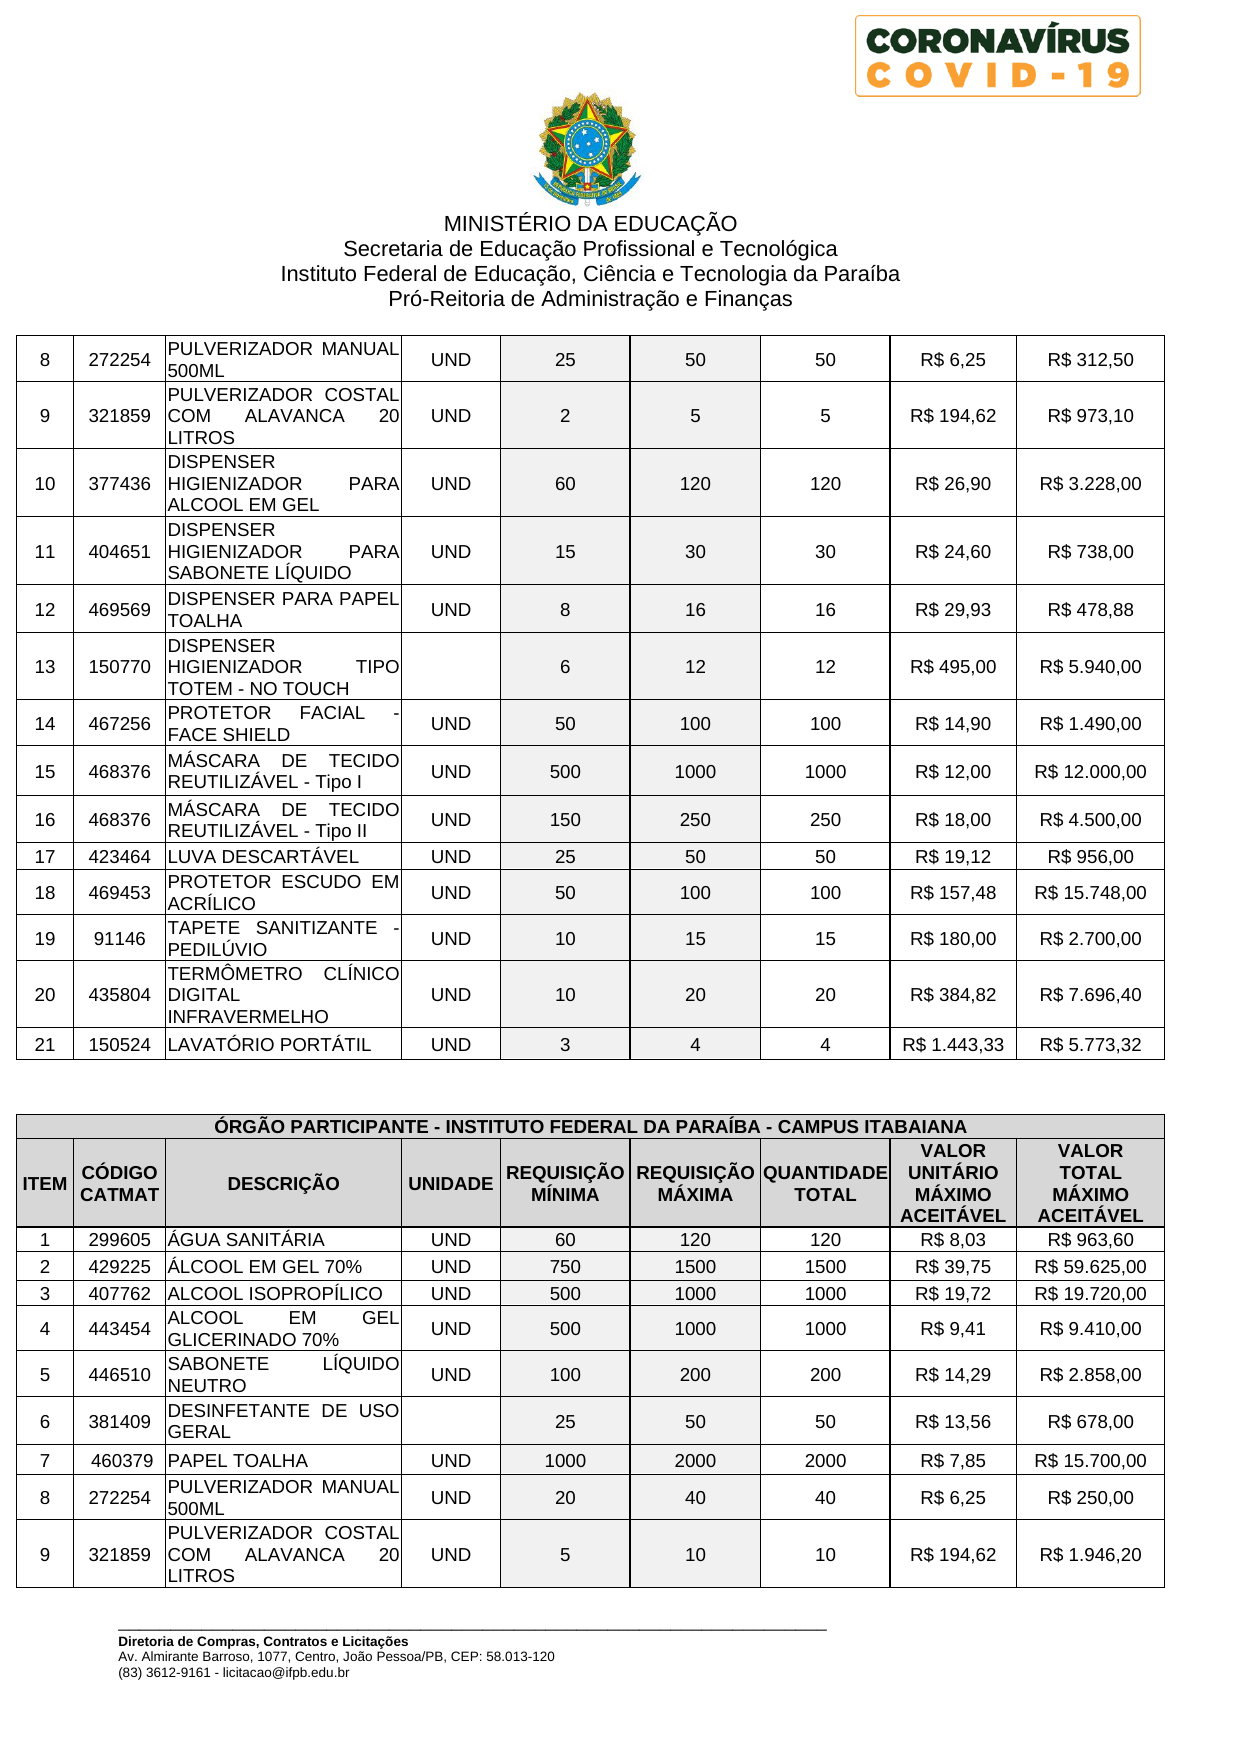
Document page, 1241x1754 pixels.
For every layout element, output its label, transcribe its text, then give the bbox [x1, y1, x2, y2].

table_cell 5 [17, 1351, 73, 1396]
table_cell R$ 19,12 [891, 843, 1016, 868]
table_cell R$ 250,00 [1017, 1475, 1164, 1519]
table_cell 10 [631, 1520, 760, 1587]
table_cell R$ 4.500,00 [1017, 796, 1164, 842]
table_cell UND [402, 1228, 500, 1251]
table_cell UND [402, 961, 500, 1027]
table_cell PROTETOR FACIAL - FACE SHIELD [166, 700, 401, 745]
table_cell MÁSCARA DE TECIDO REUTILIZÁVEL - Tipo I [166, 746, 401, 795]
table_cell R$ 39,75 [891, 1252, 1016, 1280]
table_cell R$ 194,62 [891, 1520, 1016, 1587]
table_cell PULVERIZADOR MANUAL 500ML [166, 1475, 401, 1519]
table_cell 2 [17, 1252, 73, 1280]
table_cell R$ 9,41 [891, 1306, 1016, 1350]
table_cell 4 [631, 1028, 760, 1058]
table_cell UND [402, 746, 500, 795]
table_cell 25 [501, 1397, 629, 1444]
table_cell R$ 5.940,00 [1017, 633, 1164, 699]
table_cell 50 [631, 1397, 760, 1444]
table_cell 120 [761, 449, 889, 516]
table_cell 443454 [74, 1306, 165, 1350]
table_cell R$ 19.720,00 [1017, 1281, 1164, 1304]
table_cell 16 [631, 585, 760, 632]
table_cell 20 [501, 1475, 629, 1519]
table_cell R$ 157,48 [891, 870, 1016, 914]
table_cell 50 [761, 336, 889, 381]
table_cell R$ 194,62 [891, 382, 1016, 448]
table_cell 50 [501, 870, 629, 914]
table_cell 17 [17, 843, 73, 868]
table_cell R$ 15.700,00 [1017, 1445, 1164, 1473]
table_cell R$ 14,90 [891, 700, 1016, 745]
table_cell UND [402, 796, 500, 842]
table_cell R$ 384,82 [891, 961, 1016, 1027]
picture [852, 12, 1143, 99]
table_cell UND [402, 700, 500, 745]
table_cell R$ 29,93 [891, 585, 1016, 632]
table_cell DESCRIÇÃO [166, 1139, 401, 1226]
table_cell 40 [631, 1475, 760, 1519]
table_cell 10 [761, 1520, 889, 1587]
table_cell 404651 [74, 517, 165, 584]
table_cell PAPEL TOALHA [166, 1445, 401, 1473]
table_cell R$ 5.773,32 [1017, 1028, 1164, 1058]
table_cell 7 [17, 1445, 73, 1473]
table_cell 8 [17, 336, 73, 381]
table_cell 14 [17, 700, 73, 745]
table_cell 40 [761, 1475, 889, 1519]
table_cell 5 [631, 382, 760, 448]
table_cell 21 [17, 1028, 73, 1058]
table_cell 299605 [74, 1228, 165, 1251]
table_cell UND [402, 915, 500, 960]
table_cell PROTETOR ESCUDO EM ACRÍLICO [166, 870, 401, 914]
table_cell 1000 [631, 1281, 760, 1304]
table_cell 12 [17, 585, 73, 632]
table_cell 1000 [631, 1306, 760, 1350]
table_cell 91146 [74, 915, 165, 960]
table_cell 200 [631, 1351, 760, 1396]
table_cell R$ 59.625,00 [1017, 1252, 1164, 1280]
table_cell 16 [17, 796, 73, 842]
table_cell 469453 [74, 870, 165, 914]
table_cell 468376 [74, 746, 165, 795]
table_cell 1000 [631, 746, 760, 795]
table_cell 10 [501, 915, 629, 960]
table_cell R$ 2.858,00 [1017, 1351, 1164, 1396]
table_cell 1 [17, 1228, 73, 1251]
table_cell 100 [501, 1351, 629, 1396]
table_cell R$ 12.000,00 [1017, 746, 1164, 795]
table_cell R$ 12,00 [891, 746, 1016, 795]
table_cell UND [402, 1306, 500, 1350]
table_cell R$ 738,00 [1017, 517, 1164, 584]
table_cell ITEM [17, 1139, 73, 1226]
table_cell 10 [501, 961, 629, 1027]
table_cell 321859 [74, 382, 165, 448]
table_cell R$ 7.696,40 [1017, 961, 1164, 1027]
table_cell 13 [17, 633, 73, 699]
table_cell 272254 [74, 1475, 165, 1519]
table_cell 2 [501, 382, 629, 448]
table_cell 200 [761, 1351, 889, 1396]
table_cell 4 [17, 1306, 73, 1350]
table_cell 435804 [74, 961, 165, 1027]
table_cell R$ 678,00 [1017, 1397, 1164, 1444]
table_cell 15 [631, 915, 760, 960]
table_cell 381409 [74, 1397, 165, 1444]
table_cell R$ 1.490,00 [1017, 700, 1164, 745]
table_cell 60 [501, 449, 629, 516]
table_cell 6 [17, 1397, 73, 1444]
table_cell DISPENSER PARA PAPEL TOALHA [166, 585, 401, 632]
table_cell 2000 [631, 1445, 760, 1473]
table_cell 50 [501, 700, 629, 745]
table_cell 250 [631, 796, 760, 842]
table_cell R$ 312,50 [1017, 336, 1164, 381]
table_cell 5 [501, 1520, 629, 1587]
table_cell R$ 2.700,00 [1017, 915, 1164, 960]
table_cell R$ 24,60 [891, 517, 1016, 584]
table_cell UND [402, 449, 500, 516]
table_cell DISPENSER HIGIENIZADOR PARA ALCOOL EM GEL [166, 449, 401, 516]
table_cell LAVATÓRIO PORTÁTIL [166, 1028, 401, 1058]
table_cell 9 [17, 1520, 73, 1587]
table_cell 50 [631, 336, 760, 381]
table_cell 18 [17, 870, 73, 914]
table_cell 16 [761, 585, 889, 632]
table_cell 15 [17, 746, 73, 795]
table_cell UND [402, 336, 500, 381]
table_cell 377436 [74, 449, 165, 516]
table_cell 423464 [74, 843, 165, 868]
table_cell 100 [761, 700, 889, 745]
table_cell PULVERIZADOR MANUAL 500ML [166, 336, 401, 381]
table_cell DESINFETANTE DE USO GERAL [166, 1397, 401, 1444]
table_cell 4 [761, 1028, 889, 1058]
table_cell 321859 [74, 1520, 165, 1587]
table_cell R$ 26,90 [891, 449, 1016, 516]
table_cell R$ 14,29 [891, 1351, 1016, 1396]
table_cell 5 [761, 382, 889, 448]
table_cell 25 [501, 336, 629, 381]
table_cell QUANTIDADE TOTAL [761, 1139, 889, 1226]
table_cell UND [402, 1475, 500, 1519]
table_cell DISPENSER HIGIENIZADOR TIPO TOTEM - NO TOUCH [166, 633, 401, 699]
table_cell 15 [761, 915, 889, 960]
table_cell ALCOOL EM GEL GLICERINADO 70% [166, 1306, 401, 1350]
table_cell 9 [17, 382, 73, 448]
picture [529, 89, 645, 209]
table_cell R$ 1.946,20 [1017, 1520, 1164, 1587]
table_cell 15 [501, 517, 629, 584]
table_cell 469569 [74, 585, 165, 632]
table_cell UND [402, 1520, 500, 1587]
table_cell 467256 [74, 700, 165, 745]
table_cell 50 [631, 843, 760, 868]
table_cell 2000 [761, 1445, 889, 1473]
table_cell 20 [761, 961, 889, 1027]
table_cell UND [402, 1252, 500, 1280]
table_cell 250 [761, 796, 889, 842]
table_cell 3 [17, 1281, 73, 1304]
table_cell 120 [631, 449, 760, 516]
table_cell TAPETE SANITIZANTE - PEDILÚVIO [166, 915, 401, 960]
table_cell [402, 633, 500, 699]
table_cell 120 [761, 1228, 889, 1251]
table_cell 460379 [74, 1445, 165, 1473]
table_cell UND [402, 843, 500, 868]
table_cell VALOR UNITÁRIO MÁXIMO ACEITÁVEL [891, 1139, 1016, 1226]
table_cell R$ 18,00 [891, 796, 1016, 842]
table_cell R$ 973,10 [1017, 382, 1164, 448]
table_cell CÓDIGO CATMAT [74, 1139, 165, 1226]
table_cell 150 [501, 796, 629, 842]
table_cell 30 [761, 517, 889, 584]
table_cell 19 [17, 915, 73, 960]
table_cell 1000 [761, 746, 889, 795]
table_cell UNIDADE [402, 1139, 500, 1226]
table_cell VALOR TOTAL MÁXIMO ACEITÁVEL [1017, 1139, 1164, 1226]
table_cell 1000 [761, 1306, 889, 1350]
table_cell 1000 [501, 1445, 629, 1473]
table_cell SABONETE LÍQUIDO NEUTRO [166, 1351, 401, 1396]
table_cell R$ 1.443,33 [891, 1028, 1016, 1058]
table_cell UND [402, 382, 500, 448]
table_cell R$ 15.748,00 [1017, 870, 1164, 914]
table_cell 30 [631, 517, 760, 584]
table_cell 150770 [74, 633, 165, 699]
table_cell LUVA DESCARTÁVEL [166, 843, 401, 868]
table_cell UND [402, 1445, 500, 1473]
table_cell UND [402, 870, 500, 914]
table_cell R$ 963,60 [1017, 1228, 1164, 1251]
table_cell 12 [631, 633, 760, 699]
table_cell 1500 [631, 1252, 760, 1280]
table_cell 8 [17, 1475, 73, 1519]
table_cell 429225 [74, 1252, 165, 1280]
table_cell R$ 19,72 [891, 1281, 1016, 1304]
table_cell 25 [501, 843, 629, 868]
table_cell 3 [501, 1028, 629, 1058]
table_cell 500 [501, 1281, 629, 1304]
table_cell PULVERIZADOR COSTAL COM ALAVANCA 20 LITROS [166, 1520, 401, 1587]
table_cell UND [402, 1028, 500, 1058]
table_cell 100 [631, 870, 760, 914]
table_cell 8 [501, 585, 629, 632]
table_cell 20 [17, 961, 73, 1027]
table_cell 10 [17, 449, 73, 516]
table_cell [402, 1397, 500, 1444]
table_cell ÁLCOOL EM GEL 70% [166, 1252, 401, 1280]
table_cell R$ 9.410,00 [1017, 1306, 1164, 1350]
table_cell MÁSCARA DE TECIDO REUTILIZÁVEL - Tipo II [166, 796, 401, 842]
table_header ÓRGÃO PARTICIPANTE - INSTITUTO FEDERAL DA PARAÍBA - CAMPUS ITABAIANA [17, 1115, 1164, 1138]
table_cell 500 [501, 746, 629, 795]
table_cell R$ 6,25 [891, 1475, 1016, 1519]
table_cell 60 [501, 1228, 629, 1251]
table_cell R$ 3.228,00 [1017, 449, 1164, 516]
table_cell REQUISIÇÃO MÍNIMA [501, 1139, 629, 1226]
table_cell 468376 [74, 796, 165, 842]
table_cell 500 [501, 1306, 629, 1350]
table_cell R$ 7,85 [891, 1445, 1016, 1473]
table_cell UND [402, 517, 500, 584]
table_cell ÁGUA SANITÁRIA [166, 1228, 401, 1251]
table_cell R$ 180,00 [891, 915, 1016, 960]
table_cell TERMÔMETRO CLÍNICO DIGITAL INFRAVERMELHO [166, 961, 401, 1027]
table_cell R$ 956,00 [1017, 843, 1164, 868]
table_cell 750 [501, 1252, 629, 1280]
table_cell 20 [631, 961, 760, 1027]
table_cell UND [402, 1351, 500, 1396]
table_cell 120 [631, 1228, 760, 1251]
table_cell 11 [17, 517, 73, 584]
table_cell 12 [761, 633, 889, 699]
table_cell 6 [501, 633, 629, 699]
table_cell 407762 [74, 1281, 165, 1304]
table_cell R$ 6,25 [891, 336, 1016, 381]
table_cell 446510 [74, 1351, 165, 1396]
table_cell 100 [761, 870, 889, 914]
table_cell REQUISIÇÃO MÁXIMA [631, 1139, 760, 1226]
table_cell R$ 13,56 [891, 1397, 1016, 1444]
table_cell PULVERIZADOR COSTAL COM ALAVANCA 20 LITROS [166, 382, 401, 448]
table_cell 100 [631, 700, 760, 745]
table_cell ALCOOL ISOPROPÍLICO [166, 1281, 401, 1304]
table_cell DISPENSER HIGIENIZADOR PARA SABONETE LÍQUIDO [166, 517, 401, 584]
table_cell R$ 478,88 [1017, 585, 1164, 632]
table_cell UND [402, 585, 500, 632]
table_cell 1000 [761, 1281, 889, 1304]
table_cell R$ 8,03 [891, 1228, 1016, 1251]
table_cell 1500 [761, 1252, 889, 1280]
table_cell UND [402, 1281, 500, 1304]
table_cell 272254 [74, 336, 165, 381]
table_cell 150524 [74, 1028, 165, 1058]
table_cell R$ 495,00 [891, 633, 1016, 699]
table_cell 50 [761, 843, 889, 868]
table_cell 50 [761, 1397, 889, 1444]
